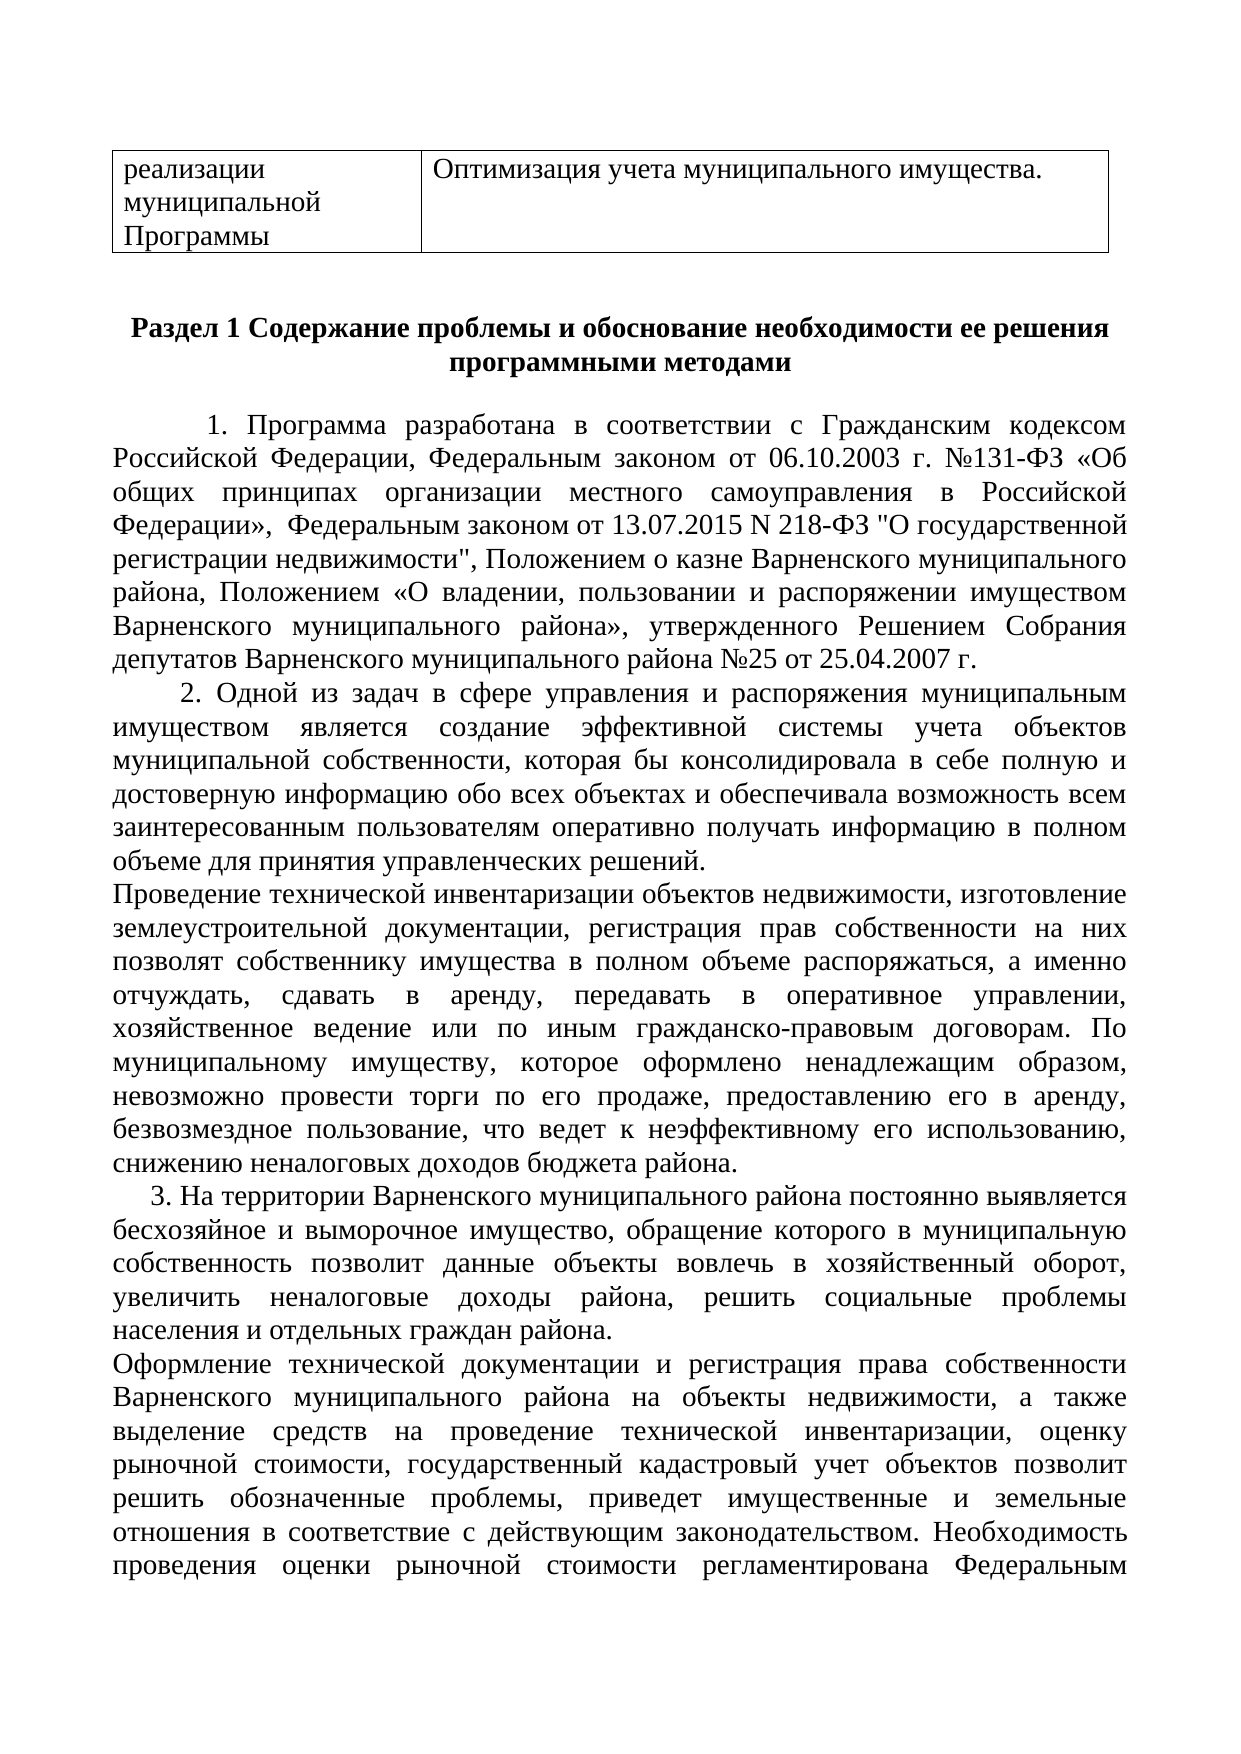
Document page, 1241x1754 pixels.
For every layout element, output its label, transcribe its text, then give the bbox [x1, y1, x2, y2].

text 3. На территории Варненского муниципального района постоянно выявляется бесхозяйное и выморочное имущество, обращение которого в муниципальную собственность позволит данные объекты вовлечь в хозяйственный оборот, увеличить неналоговые доходы района, решить социальные проблемы населения и отдельных граждан района. [112, 1178, 1128, 1346]
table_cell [113, 151, 421, 252]
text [112, 1346, 1128, 1581]
text 2. Одной из задач в сфере управления и распоряжения муниципальным имуществом является создание эффективной системы учета объектов муниципальной собственности, которая бы консолидировала в себе полную и достоверную информацию обо всех объектах и обеспечивала возможность всем заинтересованным пользователям оперативно получать информацию в полном объеме для принятия управленческих решений. [112, 675, 1128, 876]
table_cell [422, 151, 1108, 252]
text Раздел 1 Содержание проблемы и обоснование необходимости ее решения программными методами [112, 311, 1128, 378]
text Проведение технической инвентаризации объектов недвижимости, изготовление землеустроительной документации, регистрация прав собственности на них позволят собственнику имущества в полном объеме распоряжаться, а именно отчуждать, сдавать в аренду, передавать в оперативное управлении, хозяйственное ведение или по иным гражданско-правовым договорам. По муниципальному имуществу, которое оформлено ненадлежащим образом, невозможно провести торги по его продаже, предоставлению его в аренду, безвозмездное пользование, что ведет к неэффективному его использованию, снижению неналоговых доходов бюджета района. [112, 876, 1128, 1178]
text 1. Программа разработана в соответствии с Гражданским кодексом Российской Федерации, Федеральным законом от 06.10.2003 г. №131-ФЗ «Об общих принципах организации местного самоуправления в Российской Федерации», Федеральным законом от 13.07.2015 N 218-ФЗ "О государственной регистрации недвижимости", Положением о казне Варненского муниципального района, Положением «О владении, пользовании и распоряжении имуществом Варненского муниципального района», утвержденного Решением Собрания депутатов Варненского муниципального района №25 от 25.04.2007 г. [112, 407, 1128, 675]
